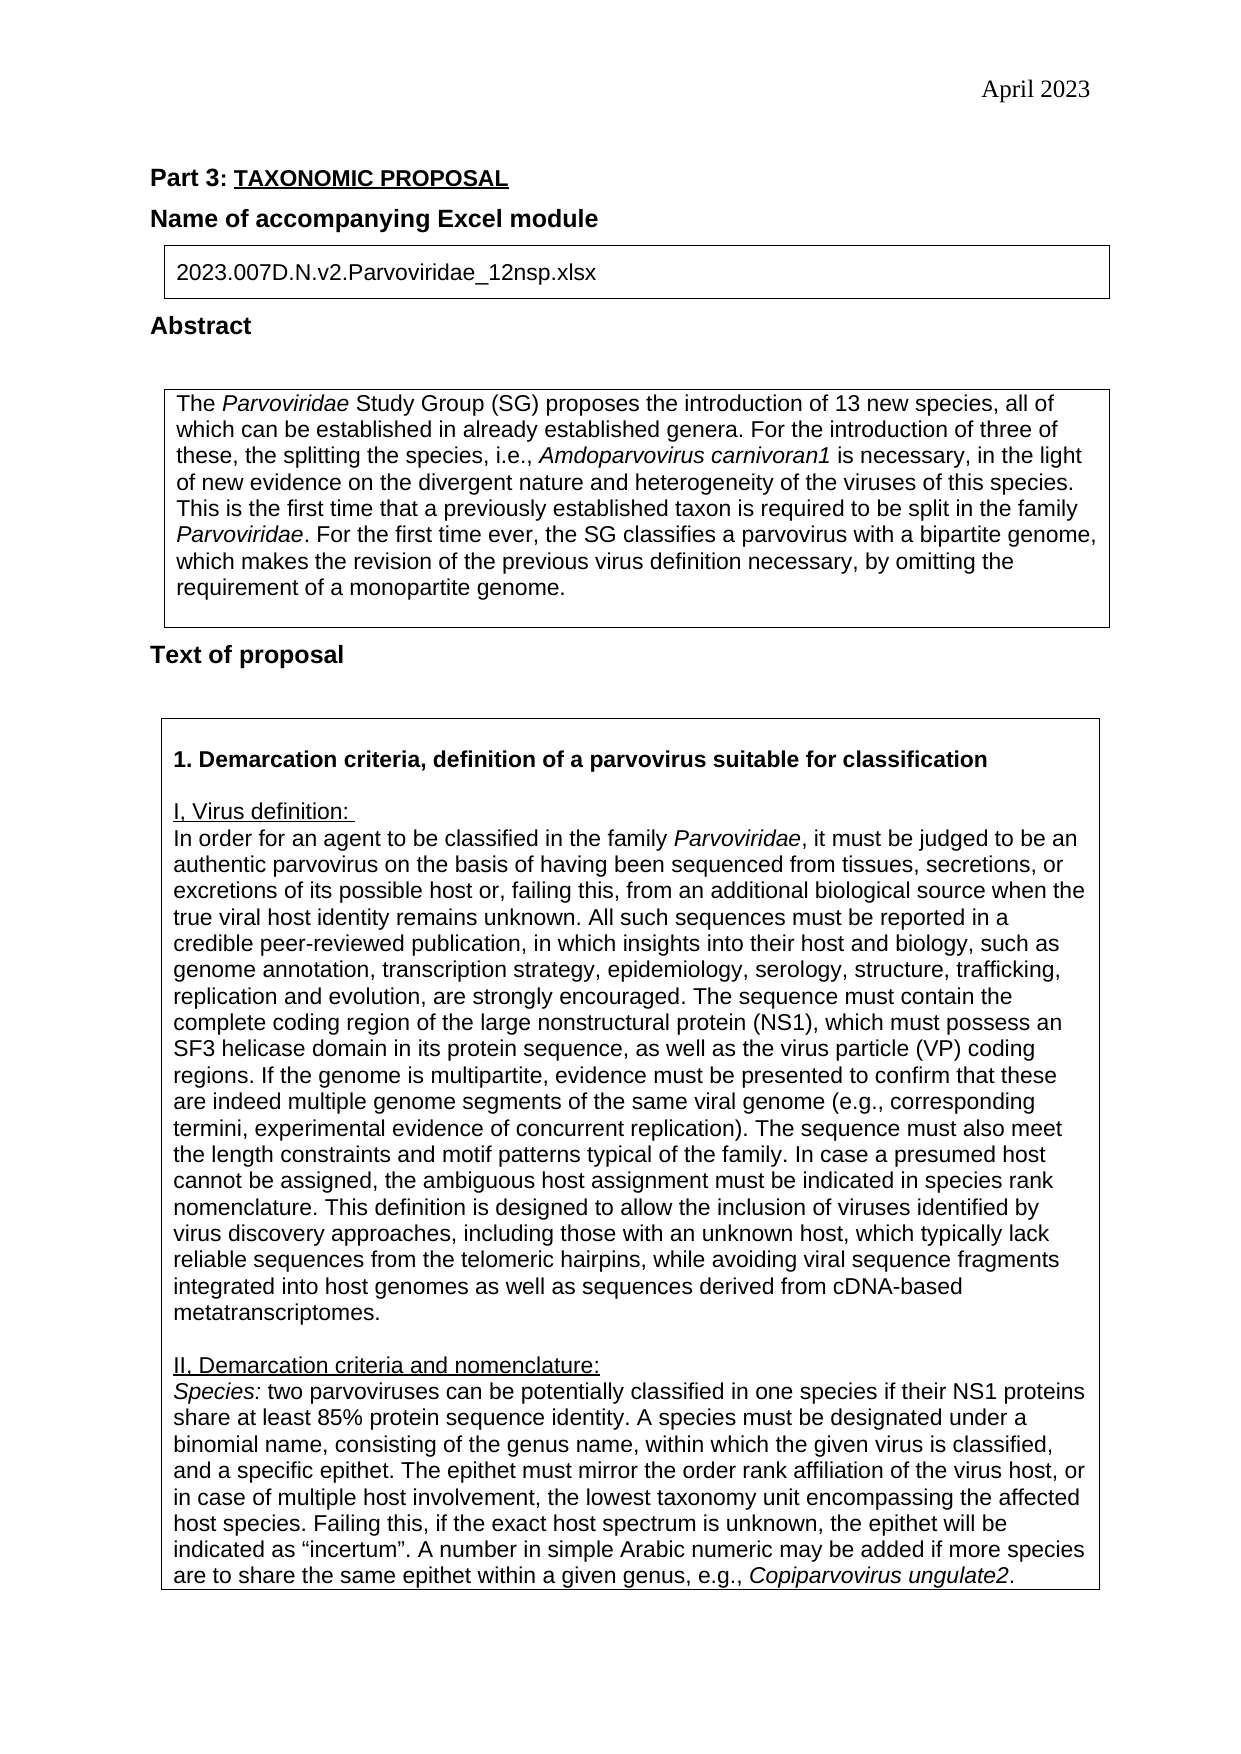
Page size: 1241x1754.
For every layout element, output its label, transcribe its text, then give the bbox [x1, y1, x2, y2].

text Text of proposal [150, 640, 1090, 669]
table_header The Parvoviridae Study Group (SG) proposes the introduction of 13 new species, all of which can be established in already established genera. For the introduction of three of these, the splitting the species, i.e., Amdoparvovirus carnivoran1 is necessary, in the light of new evidence on the divergent nature and heterogeneity of the viruses of this species. This is the first time that a previously established taxon is required to be split in the family Parvoviridae. For the first time ever, the SG classifies a parvovirus with a bipartite genome, which makes the revision of the previous virus definition necessary, by omitting the requirement of a monopartite genome. [165, 390, 1109, 627]
text Part 3: TAXONOMIC PROPOSAL [150, 162, 1090, 191]
text Abstract [150, 311, 1090, 340]
table_header [150, 682, 1111, 1590]
text Name of accompanying Excel module [150, 204, 1090, 232]
table_header 2023.007D.N.v2.Parvoviridae_12nsp.xlsx [165, 246, 1109, 297]
